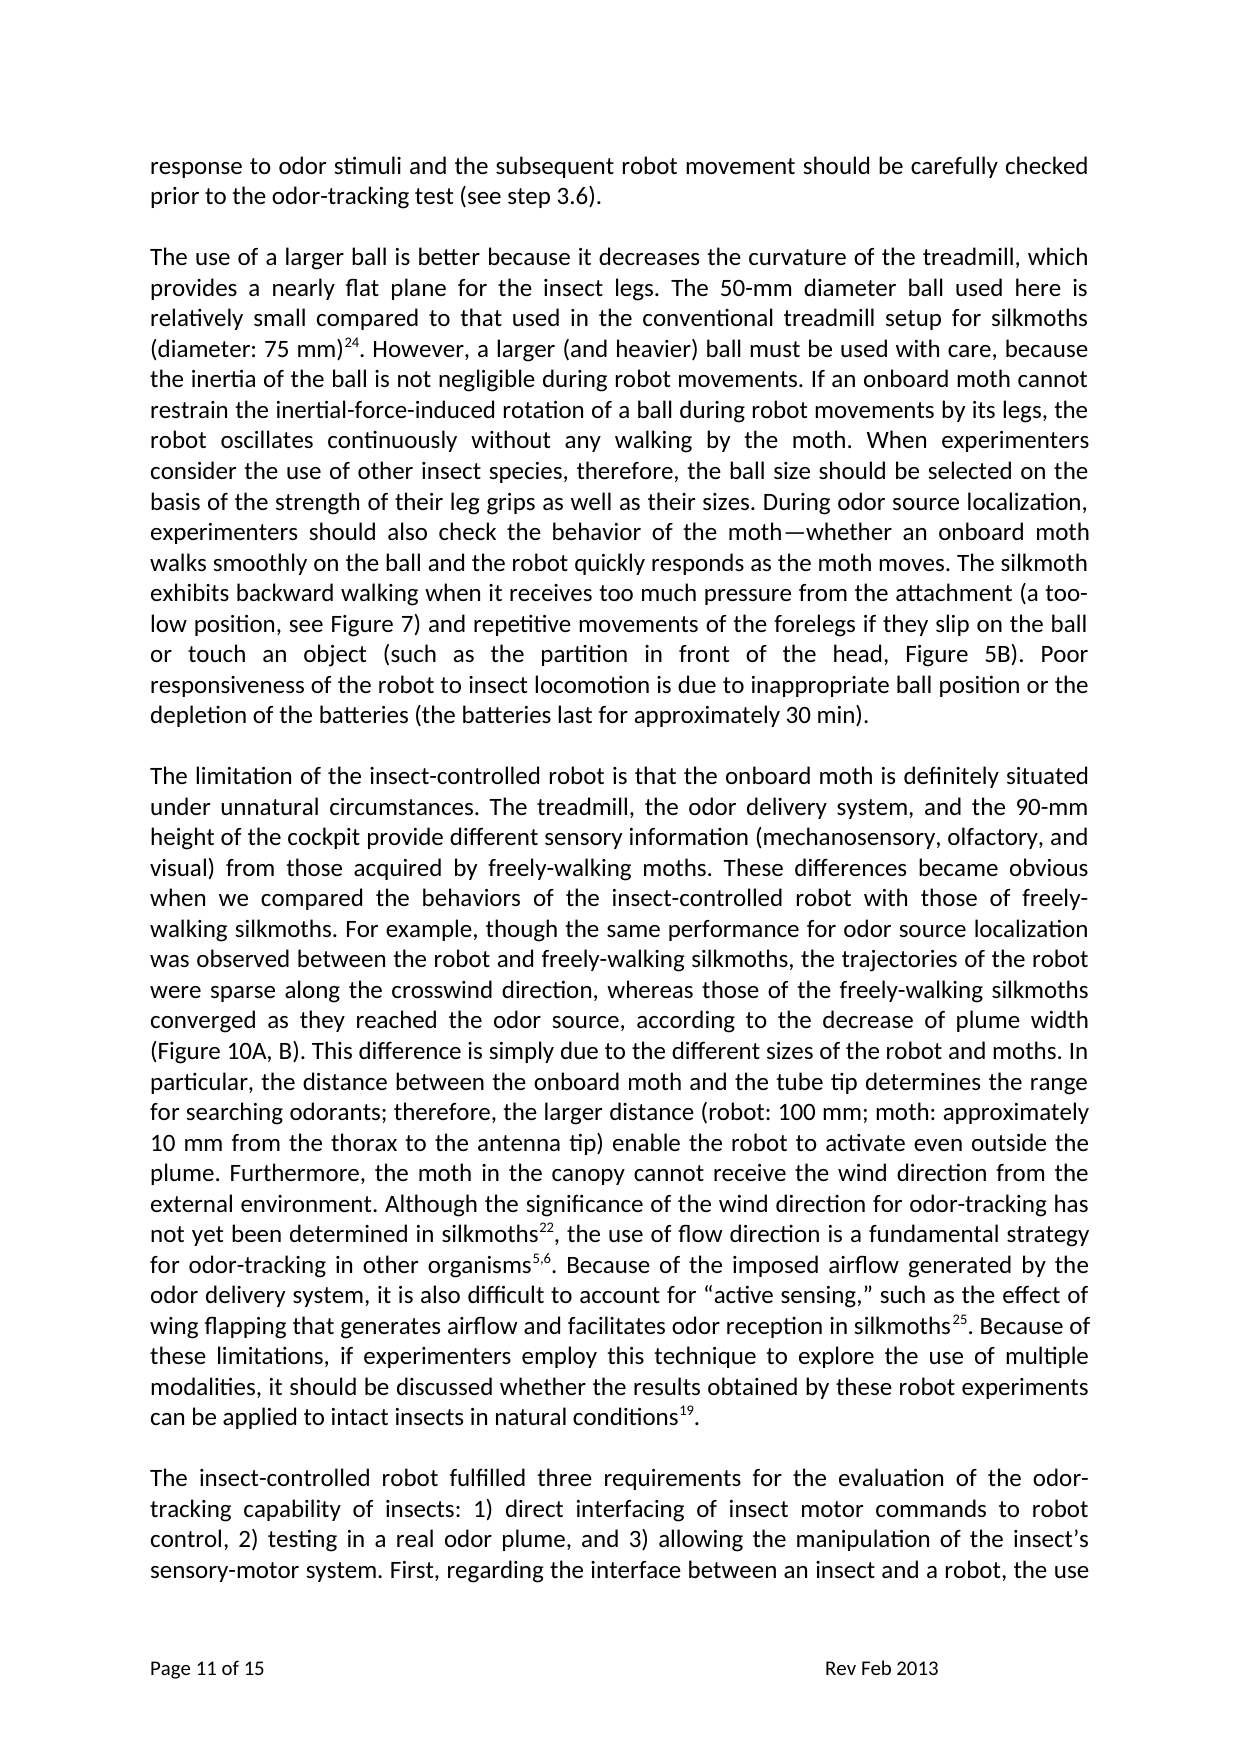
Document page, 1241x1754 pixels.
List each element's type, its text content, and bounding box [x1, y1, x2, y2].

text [150, 1462, 1090, 1584]
text The use of a larger ball is better because it decreases the curvature of the treadmill, which provides a nearly flat plane for the insect legs. The 50-mm diameter ball used here is relatively small compared to that used in the conventional treadmill setup for silkmoths (diameter: 75 mm)24. However, a larger (and heavier) ball must be used with care, because the inertia of the ball is not negligible during robot movements. If an onboard moth cannot restrain the inertial-force-induced rotation of a ball during robot movements by its legs, the robot oscillates continuously without any walking by the moth. When experimenters consider the use of other insect species, therefore, the ball size should be selected on the basis of the strength of their leg grips as well as their sizes. During odor source localization, experimenters should also check the behavior of the moth—whether an onboard moth walks smoothly on the ball and the robot quickly responds as the moth moves. The silkmoth exhibits backward walking when it receives too much pressure from the attachment (a too-low position, see Figure 7) and repetitive movements of the forelegs if they slip on the ball or touch an object (such as the partition in front of the head, Figure 5B). Poor responsiveness of the robot to insect locomotion is due to inappropriate ball position or the depletion of the batteries (the batteries last for approximately 30 min). [150, 242, 1090, 730]
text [150, 150, 1090, 211]
text The limitation of the insect-controlled robot is that the onboard moth is definitely situated under unnatural circumstances. The treadmill, the odor delivery system, and the 90-mm height of the cockpit provide different sensory information (mechanosensory, olfactory, and visual) from those acquired by freely-walking moths. These differences became obvious when we compared the behaviors of the insect-controlled robot with those of freely-walking silkmoths. For example, though the same performance for odor source localization was observed between the robot and freely-walking silkmoths, the trajectories of the robot were sparse along the crosswind direction, whereas those of the freely-walking silkmoths converged as they reached the odor source, according to the decrease of plume width (Figure 10A, B). This difference is simply due to the different sizes of the robot and moths. In particular, the distance between the onboard moth and the tube tip determines the range for searching odorants; therefore, the larger distance (robot: 100 mm; moth: approximately 10 mm from the thorax to the antenna tip) enable the robot to activate even outside the plume. Furthermore, the moth in the canopy cannot receive the wind direction from the external environment. Although the significance of the wind direction for odor-tracking has not yet been determined in silkmoths22, the use of flow direction is a fundamental strategy for odor-tracking in other organisms5,6. Because of the imposed airflow generated by the odor delivery system, it is also difficult to account for “active sensing,” such as the effect of wing flapping that generates airflow and facilitates odor reception in silkmoths25. Because of these limitations, if experimenters employ this technique to explore the use of multiple modalities, it should be discussed whether the results obtained by these robot experiments can be applied to intact insects in natural conditions19. [150, 760, 1090, 1432]
